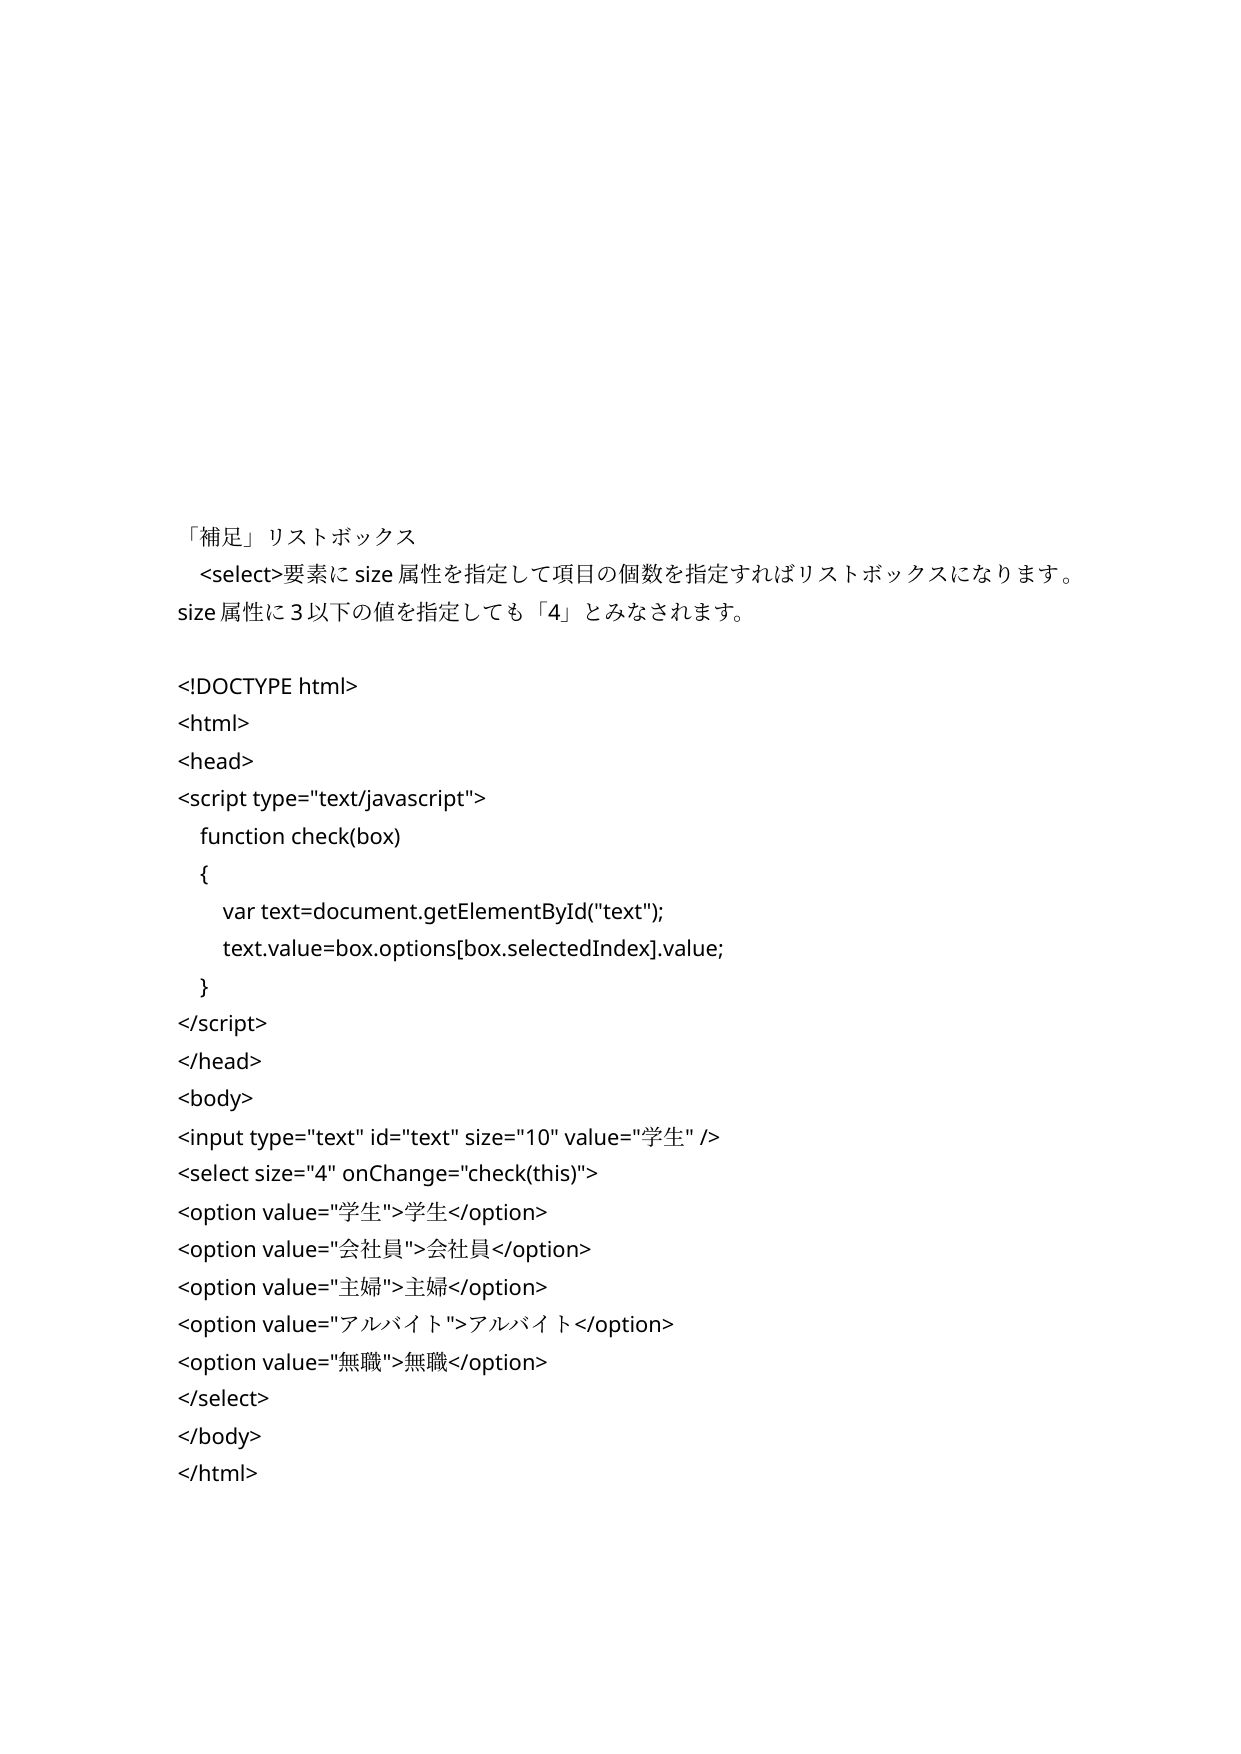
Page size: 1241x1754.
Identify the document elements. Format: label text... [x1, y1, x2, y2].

text function check(box) [177, 817, 1063, 854]
text </script> [177, 1004, 1063, 1042]
text var text=document.getElementById("text"); [177, 892, 1063, 929]
text <option value="会社員">会社員</option> [177, 1229, 1063, 1267]
text <option value="アルバイト">アルバイト</option> [177, 1304, 1063, 1342]
text <script type="text/javascript"> [177, 779, 1063, 817]
text { [177, 854, 1063, 892]
text </select> [177, 1379, 1063, 1417]
text </html> [177, 1454, 1063, 1492]
text <input type="text" id="text" size="10" value="学生" /> [177, 1117, 1063, 1154]
text 「補足」リストボックス [177, 517, 1063, 554]
text <select>要素にsize属性を指定して項目の個数を指定すればリストボックスになります。size属性に3以下の値を指定しても「4」とみなされます。 [177, 554, 1063, 629]
text <select size="4" onChange="check(this)"> [177, 1154, 1063, 1192]
text <option value="無職">無職</option> [177, 1342, 1063, 1379]
text </body> [177, 1417, 1063, 1454]
text <!DOCTYPE html> [177, 667, 1063, 704]
text </head> [177, 1042, 1063, 1079]
text <body> [177, 1079, 1063, 1117]
text <html> [177, 704, 1063, 742]
text <head> [177, 742, 1063, 779]
text text.value=box.options[box.selectedIndex].value; [177, 929, 1063, 967]
text <option value="主婦">主婦</option> [177, 1267, 1063, 1304]
text } [177, 967, 1063, 1004]
text <option value="学生">学生</option> [177, 1192, 1063, 1229]
